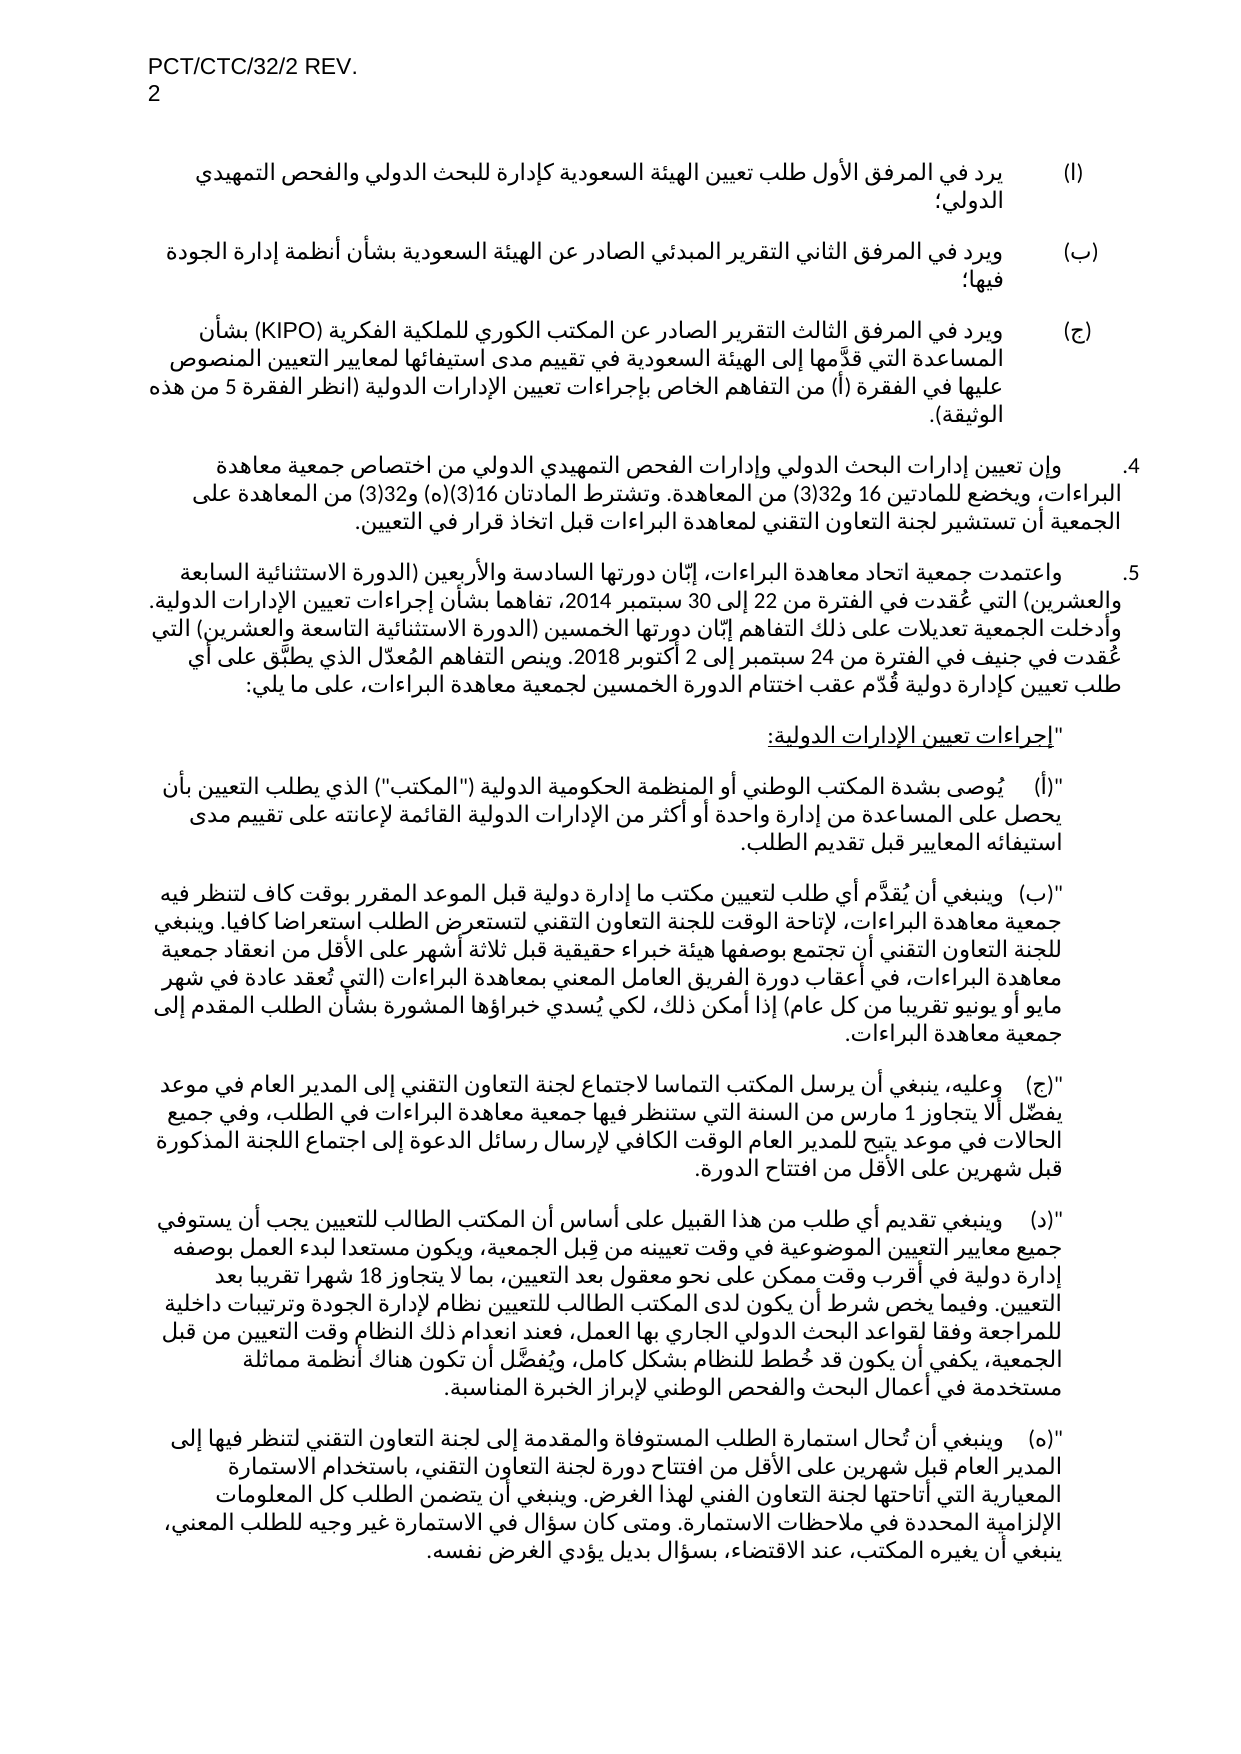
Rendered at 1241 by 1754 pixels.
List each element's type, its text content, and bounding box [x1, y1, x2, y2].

text وإن تعيين إدارات البحث الدولي وإدارات الفحص التمهيدي الدولي من اختصاص جمعية معاهدة البراءات، ويخضع للمادتين 16 و32(3) من المعاهدة. وتشترط المادتان 16(3)(ه) و32(3) من المعاهدة على الجمعية أن تستشير لجنة التعاون التقني لمعاهدة البراءات قبل اتخاذ قرار في التعيين. [148, 451, 1122, 536]
list "(ج) وعليه، ينبغي أن يرسل المكتب التماسا لاجتماع لجنة التعاون التقني إلى المدير العام في موعد يفضّل ألا يتجاوز 1 مارس من السنة التي ستنظر فيها جمعية معاهدة البراءات في الطلب، وفي جميع الحالات في موعد يتيح للمدير العام الوقت الكافي لإرسال رسائل الدعوة إلى اجتماع اللجنة المذكورة قبل شهرين على الأقل من افتتاح الدورة. [148, 1070, 1063, 1182]
text واعتمدت جمعية اتحاد معاهدة البراءات، إبّان دورتها السادسة والأربعين (الدورة الاستثنائية السابعة والعشرين) التي عُقدت في الفترة من 22 إلى 30 سبتمبر 2014، تفاهما بشأن إجراءات تعيين الإدارات الدولية. وأدخلت الجمعية تعديلات على ذلك التفاهم إبّان دورتها الخمسين (الدورة الاستثنائية التاسعة والعشرين) التي عُقدت في جنيف في الفترة من 24 سبتمبر إلى 2 أكتوبر 2018. وينص التفاهم المُعدّل الذي يطبَّق على أي طلب تعيين كإدارة دولية قُدّم عقب اختتام الدورة الخمسين لجمعية معاهدة البراءات، على ما يلي: [148, 558, 1122, 698]
list ويرد في المرفق الثالث التقرير الصادر عن المكتب الكوري للملكية الفكرية (KIPO) بشأن المساعدة التي قدَّمها إلى الهيئة السعودية في تقييم مدى استيفائها لمعايير التعيين المنصوص عليها في الفقرة (أ) من التفاهم الخاص بإجراءات تعيين الإدارات الدولية (انظر الفقرة ‏5 من هذه الوثيقة). [148, 316, 1063, 428]
list يرد في المرفق الأول طلب تعيين الهيئة السعودية كإدارة للبحث الدولي والفحص التمهيدي الدولي؛ [148, 158, 1063, 214]
list ويرد في المرفق الثاني التقرير المبدئي الصادر عن الهيئة السعودية بشأن أنظمة إدارة الجودة فيها؛ [148, 237, 1063, 293]
list "إجراءات تعيين الإدارات الدولية: [148, 721, 1063, 749]
list "(ه) وينبغي أن تُحال استمارة الطلب المستوفاة والمقدمة إلى لجنة التعاون التقني لتنظر فيها إلى المدير العام قبل شهرين على الأقل من افتتاح دورة لجنة التعاون التقني، باستخدام الاستمارة المعيارية التي أتاحتها لجنة التعاون الفني لهذا الغرض. وينبغي أن يتضمن الطلب كل المعلومات الإلزامية المحددة في ملاحظات الاستمارة. ومتى كان سؤال في الاستمارة غير وجيه للطلب المعني، ينبغي أن يغيره المكتب، عند الاقتضاء، بسؤال بديل يؤدي الغرض نفسه. [148, 1424, 1063, 1564]
list "(د) وينبغي تقديم أي طلب من هذا القبيل على أساس أن المكتب الطالب للتعيين يجب أن يستوفي جميع معايير التعيين الموضوعية في وقت تعيينه من قِبل الجمعية، ويكون مستعدا لبدء العمل بوصفه إدارة دولية في أقرب وقت ممكن على نحو معقول بعد التعيين، بما لا يتجاوز 18 شهرا تقريبا بعد التعيين. وفيما يخص شرط أن يكون لدى المكتب الطالب للتعيين نظام لإدارة الجودة وترتيبات داخلية للمراجعة وفقا لقواعد البحث الدولي الجاري بها العمل، فعند انعدام ذلك النظام وقت التعيين من قبل الجمعية، يكفي أن يكون قد خُطط للنظام بشكل كامل، ويُفضَّل أن تكون هناك أنظمة مماثلة مستخدمة في أعمال البحث والفحص الوطني لإبراز الخبرة المناسبة. [148, 1205, 1063, 1402]
list "(ب) وينبغي أن يُقدَّم أي طلب لتعيين مكتب ما إدارة دولية قبل الموعد المقرر بوقت كاف لتنظر فيه جمعية معاهدة البراءات، لإتاحة الوقت للجنة التعاون التقني لتستعرض الطلب استعراضا كافيا. وينبغي للجنة التعاون التقني أن تجتمع بوصفها هيئة خبراء حقيقية قبل ثلاثة أشهر على الأقل من انعقاد جمعية معاهدة البراءات، في أعقاب دورة الفريق العامل المعني بمعاهدة البراءات (التي تُعقد عادة في شهر مايو أو يونيو تقريبا من كل عام) إذا أمكن ذلك، لكي يُسدي خبراؤها المشورة بشأن الطلب المقدم إلى جمعية معاهدة البراءات. [148, 879, 1063, 1047]
list "(أ) يُوصى بشدة المكتب الوطني أو المنظمة الحكومية الدولية ("المكتب") الذي يطلب التعيين بأن يحصل على المساعدة من إدارة واحدة أو أكثر من الإدارات الدولية القائمة لإعانته على تقييم مدى استيفائه المعايير قبل تقديم الطلب. [148, 772, 1063, 856]
